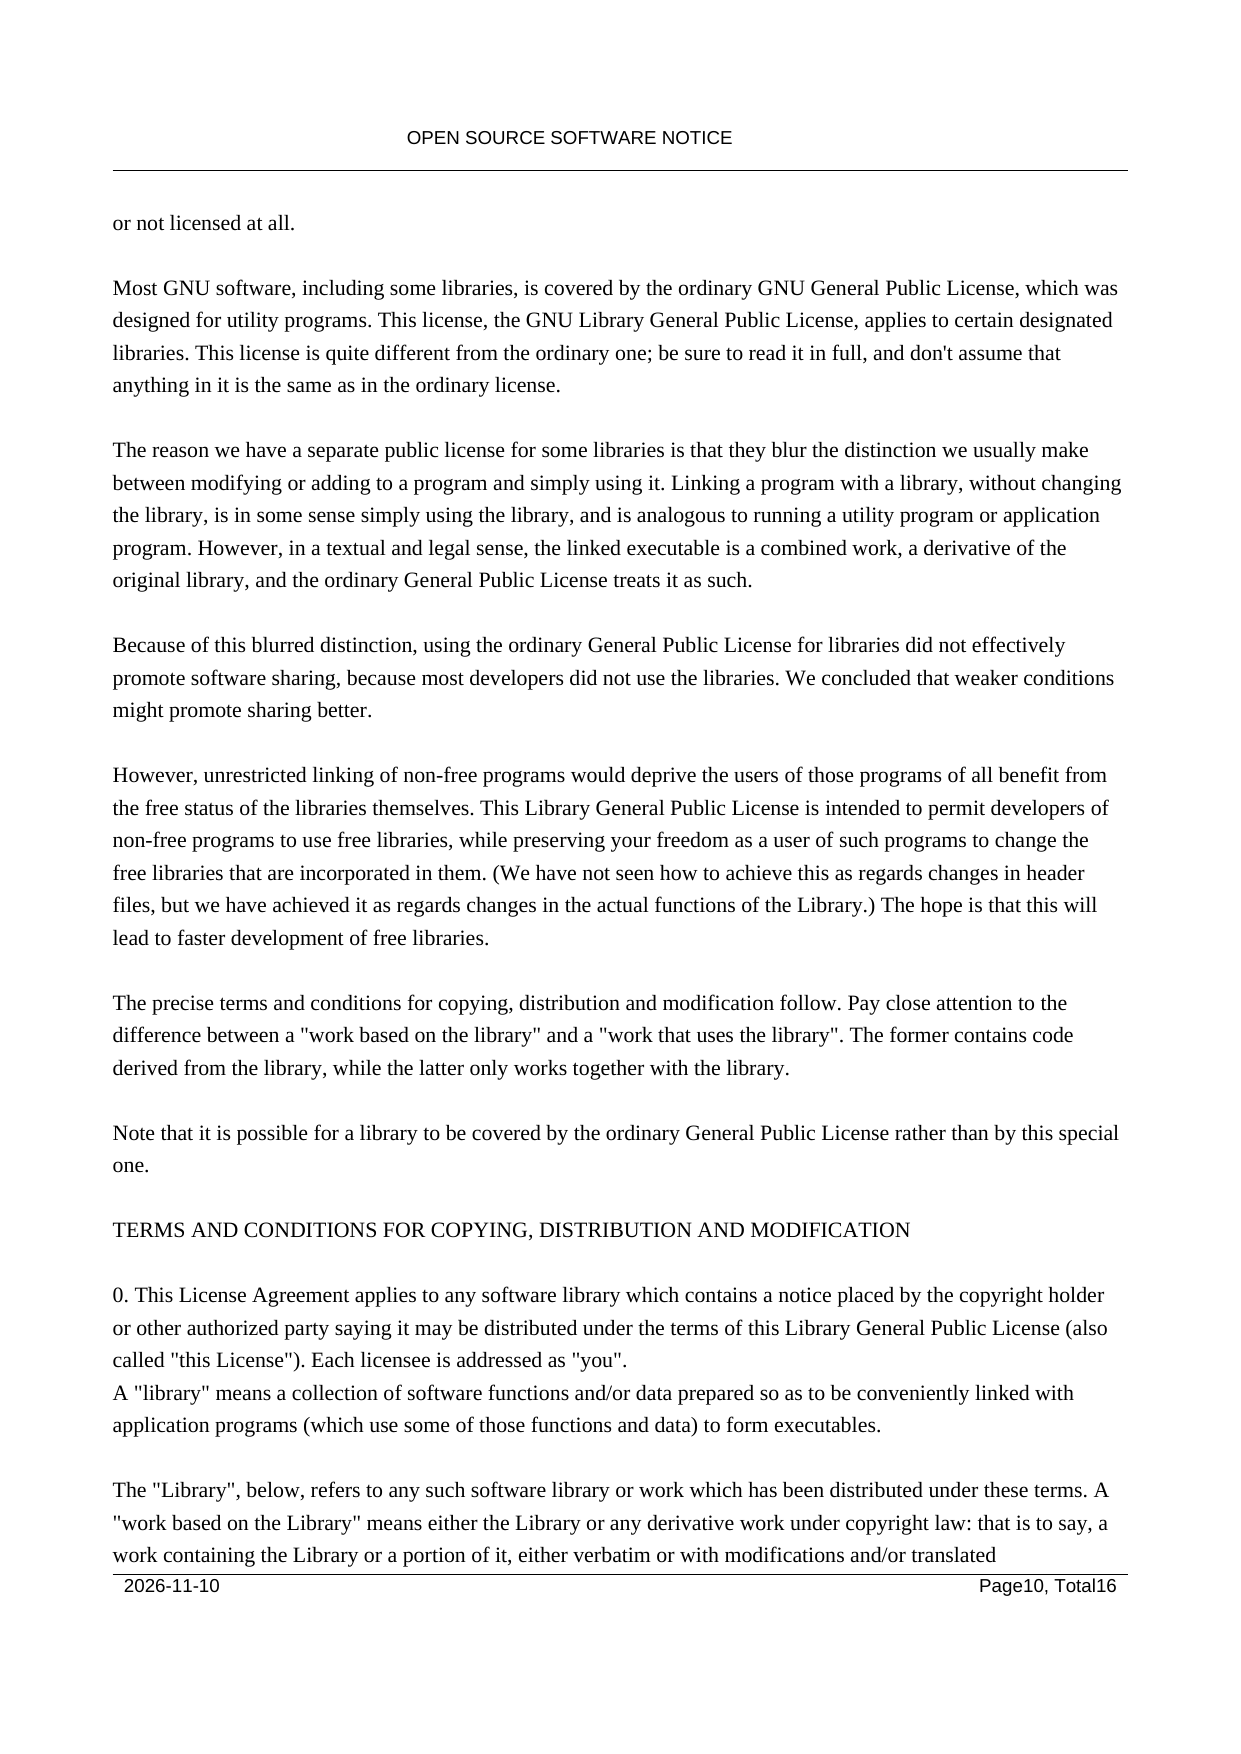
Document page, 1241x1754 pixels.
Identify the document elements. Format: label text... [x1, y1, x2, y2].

text A "library" means a collection of software functions and/or data prepared so as to be conveniently linked with application programs (which use some of those functions and data) to form executables. [112, 1376, 1128, 1441]
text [112, 1474, 1128, 1571]
text TERMS AND CONDITIONS FOR COPYING, DISTRIBUTION AND MODIFICATION [112, 1214, 1128, 1246]
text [112, 206, 1128, 239]
text 0. This License Agreement applies to any software library which contains a notice placed by the copyright holder or other authorized party saying it may be distributed under the terms of this Library General Public License (also called "this License"). Each licensee is addressed as "you". [112, 1279, 1128, 1376]
text Because of this blurred distinction, using the ordinary General Public License for libraries did not effectively promote software sharing, because most developers did not use the libraries. We concluded that weaker conditions might promote sharing better. [112, 629, 1128, 726]
text Most GNU software, including some libraries, is covered by the ordinary GNU General Public License, which was designed for utility programs. This license, the GNU Library General Public License, applies to certain designated libraries. This license is quite different from the ordinary one; be sure to read it in full, and don't assume that anything in it is the same as in the ordinary license. [112, 271, 1128, 401]
text However, unrestricted linking of non-free programs would deprive the users of those programs of all benefit from the free status of the libraries themselves. This Library General Public License is intended to permit developers of non-free programs to use free libraries, while preserving your freedom as a user of such programs to change the free libraries that are incorporated in them. (We have not seen how to achieve this as regards changes in header files, but we have achieved it as regards changes in the actual functions of the Library.) The hope is that this will lead to faster development of free libraries. [112, 759, 1128, 954]
text The reason we have a separate public license for some libraries is that they blur the distinction we usually make between modifying or adding to a program and simply using it. Linking a program with a library, without changing the library, is in some sense simply using the library, and is analogous to running a utility program or application program. However, in a textual and legal sense, the linked executable is a combined work, a derivative of the original library, and the ordinary General Public License treats it as such. [112, 434, 1128, 596]
text Note that it is possible for a library to be covered by the ordinary General Public License rather than by this special one. [112, 1116, 1128, 1181]
text The precise terms and conditions for copying, distribution and modification follow. Pay close attention to the difference between a "work based on the library" and a "work that uses the library". The former contains code derived from the library, while the latter only works together with the library. [112, 986, 1128, 1084]
